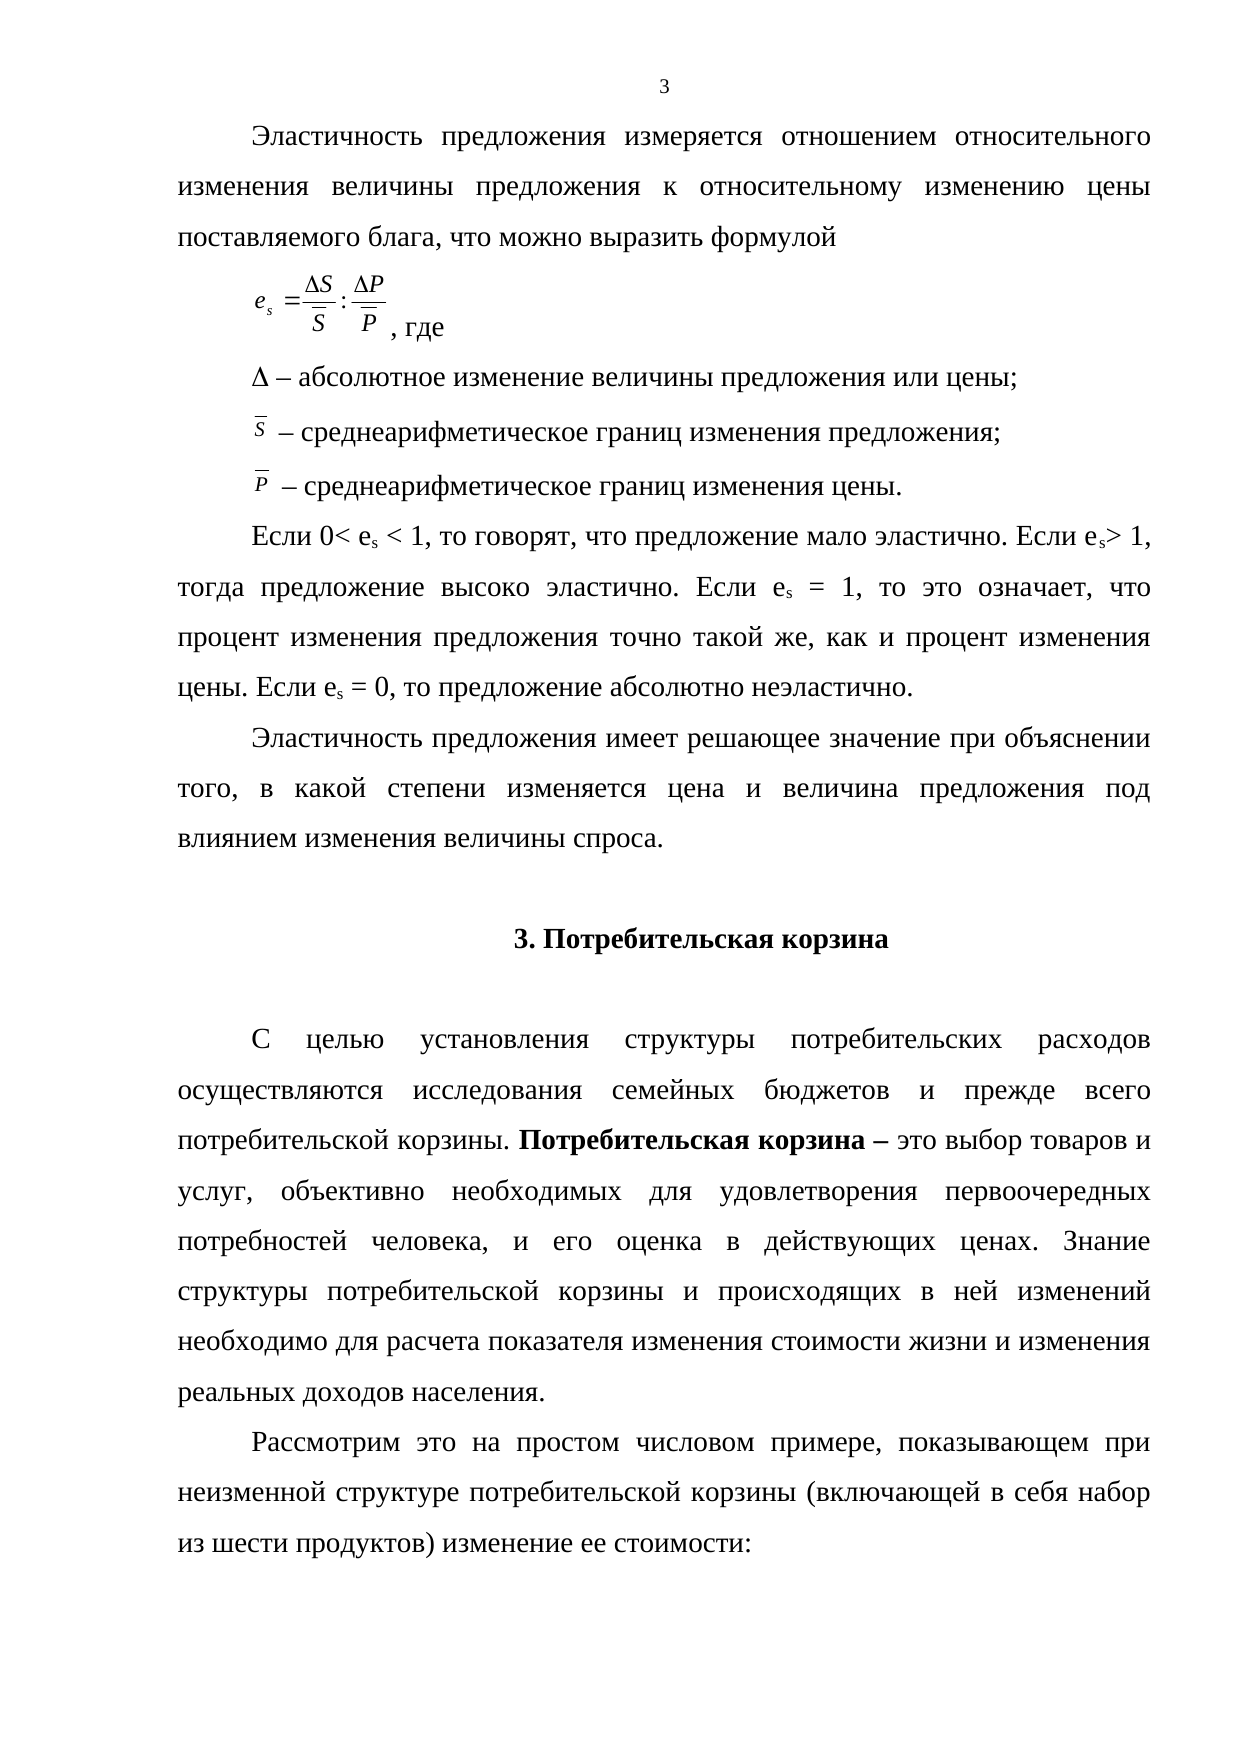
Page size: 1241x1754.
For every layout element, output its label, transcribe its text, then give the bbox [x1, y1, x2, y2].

text Эластичность предложения имеет решающее значение при объяснении того, в какой степени изменяется цена и величина предложения под влиянием изменения величины спроса. [177, 720, 1152, 854]
text Если 0< еs < 1, то говорят, что предложение мало эластично. Если еs> 1, тогда предложение высоко эластично. Если еs = 1, то это означает, что процент изменения предложения точно такой же, как и процент изменения цены. Если еs = 0, то предложение абсолютно неэластично. [177, 518, 1152, 703]
text С целью установления структуры потребительских расходов осуществляются исследования семейных бюджетов и прежде всего потребительской корзины. Потребительская корзина – это выбор товаров и услуг, объективно необходимых для удовлетворения первоочередных потребностей человека, и его оценка в действующих ценах. Знание структуры потребительской корзины и происходящих в ней изменений необходимо для расчета показателя изменения стоимости жизни и изменения реальных доходов населения. [177, 1022, 1152, 1407]
text – среднеарифметическое границ изменения предложения; [177, 410, 1152, 447]
text , где [177, 269, 1152, 343]
text 3. Потребительская корзина [177, 921, 1152, 954]
text – среднеарифметическое границ изменения цены. [177, 464, 1152, 502]
text – абсолютное изменение величины предложения или цены; [177, 359, 1152, 393]
text Рассмотрим это на простом числовом примере, показывающем при неизменной структуре потребительской корзины (включающей в себя набор из шести продуктов) изменение ее стоимости: [177, 1424, 1152, 1558]
text Эластичность предложения измеряется отношением относительного изменения величины предложения к относительному изменению цены поставляемого блага, что можно выразить формулой [177, 118, 1152, 252]
